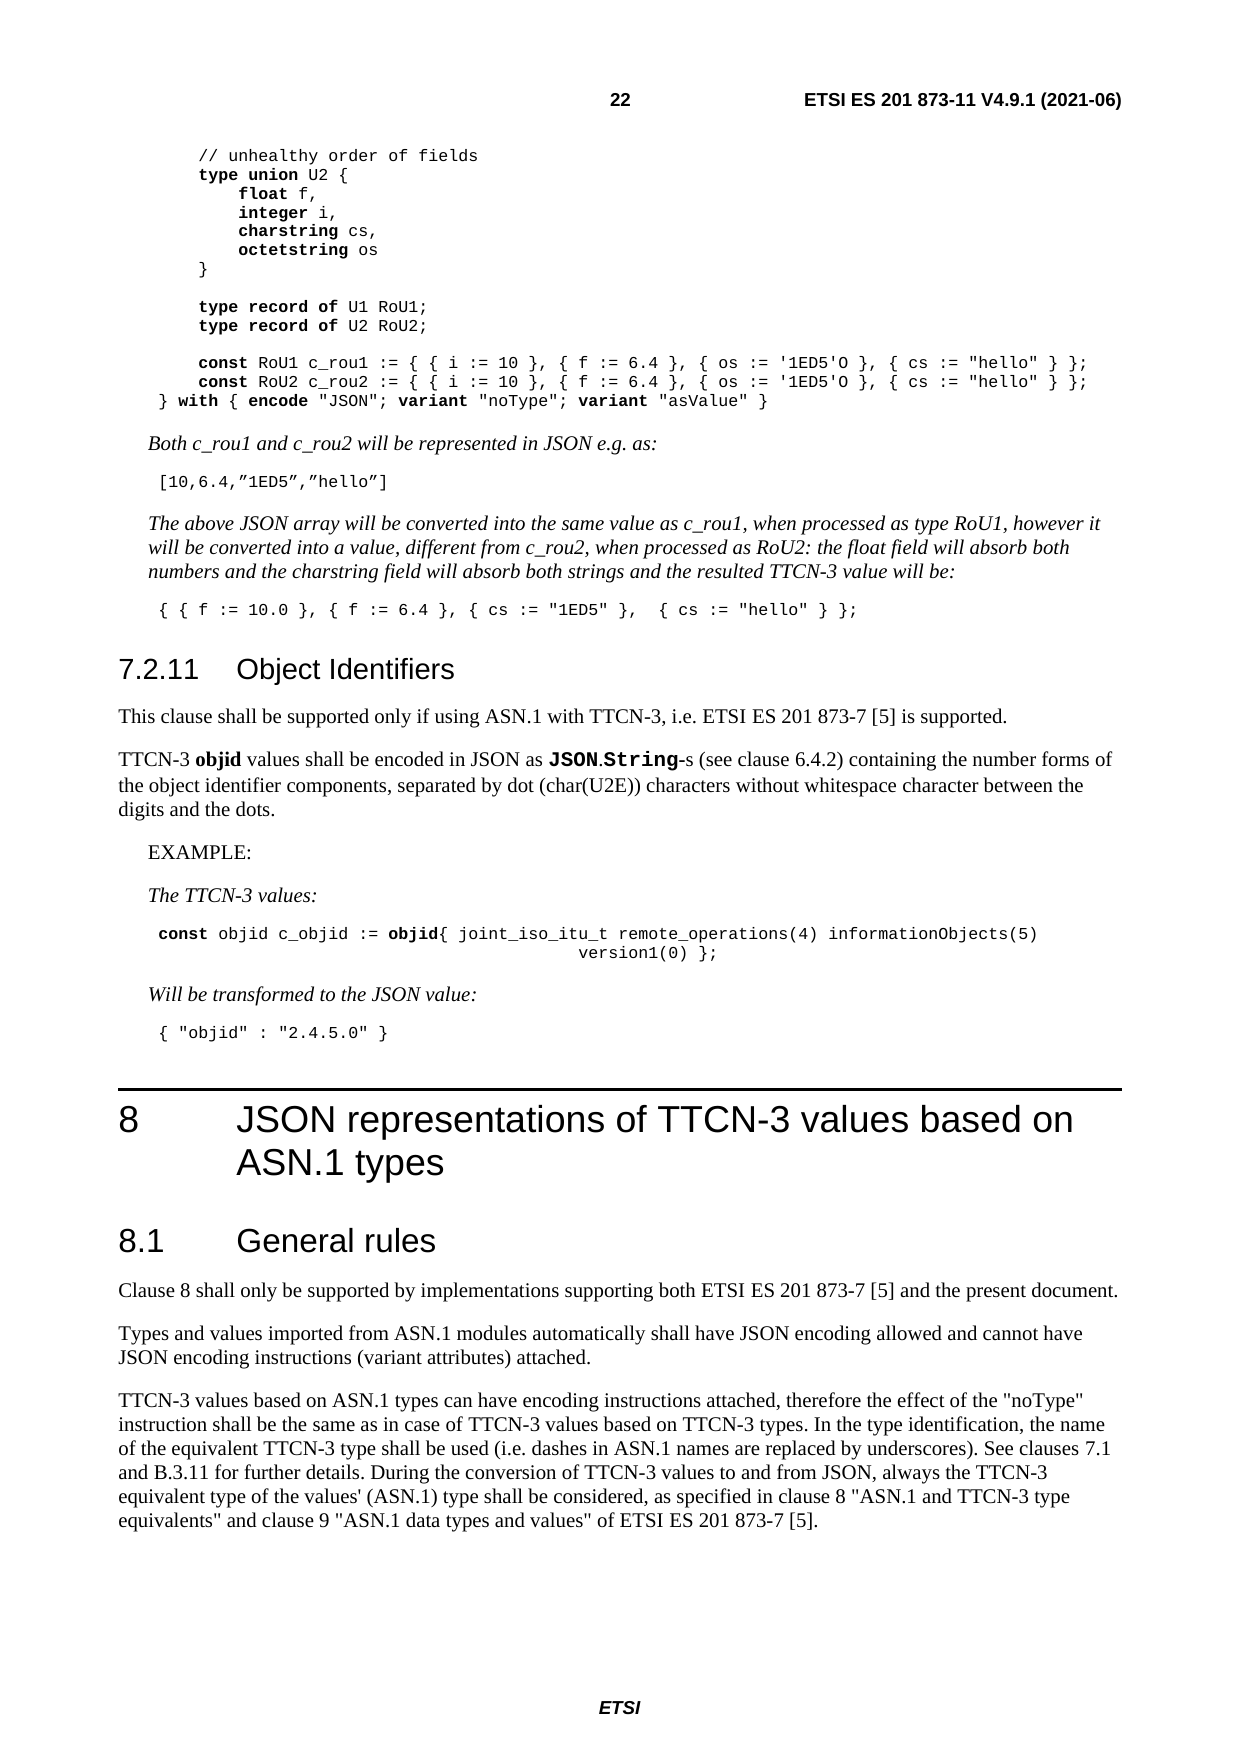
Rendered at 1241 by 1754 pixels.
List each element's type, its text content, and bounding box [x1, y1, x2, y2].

subtitle 7.2.11 Object Identifiers [118, 652, 1122, 686]
text // unhealthy order of fields [118, 148, 1122, 166]
text } [118, 261, 1122, 279]
text The above JSON array will be converted into the same value as c_rou1, when processed as type RoU1, however it will be converted into a value, different from c_rou2, when processed as RoU2: the float field will absorb both numbers and the charstring field will absorb both strings and the resulted TTCN-3 value will be: [118, 511, 1122, 583]
text TTCN-3 values based on ASN.1 types can have encoding instructions attached, therefore the effect of the "noType" instruction shall be the same as in case of TTCN-3 values based on TTCN-3 types. In the type identification, the name of the equivalent TTCN-3 type shall be used (i.e. dashes in ASN.1 names are replaced by underscores). See clauses 7.1 and B.3.11 for further details. During the conversion of TTCN-3 values to and from JSON, always the TTCN-3 equivalent type of the values' (ASN.1) type shall be considered, as specified in clause 8 "ASN.1 and TTCN-3 type equivalents" and clause 9 "ASN.1 data types and values" of ETSI ES 201 873-7 [5]. [118, 1387, 1122, 1532]
subtitle 8.1 General rules [118, 1221, 1122, 1259]
text const RoU2 c_rou2 := { { i := 10 }, { f := 6.4 }, { os := '1ED5'O }, { cs := "hello" } }; [118, 374, 1122, 393]
text This clause shall be supported only if using ASN.1 with TTCN-3, i.e. ETSI ES 201 873-7 [5] is supported. [118, 704, 1122, 728]
text charstring cs, [118, 223, 1122, 242]
text { { f := 10.0 }, { f := 6.4 }, { cs := "1ED5" }, { cs := "hello" } }; [118, 602, 1122, 621]
text Will be transformed to the JSON value: [118, 982, 1122, 1006]
text Types and values imported from ASN.1 modules automatically shall have JSON encoding allowed and cannot have JSON encoding instructions (variant attributes) attached. [118, 1321, 1122, 1369]
text type union U2 { [118, 166, 1122, 185]
text const RoU1 c_rou1 := { { i := 10 }, { f := 6.4 }, { os := '1ED5'O }, { cs := "hello" } }; [118, 355, 1122, 374]
text EXAMPLE: [148, 840, 1122, 864]
text [10,6.4,”1ED5”,”hello”] [118, 473, 1122, 492]
text Clause 8 shall only be supported by implementations supporting both ETSI ES 201 873-7 [5] and the present document. [118, 1278, 1122, 1302]
text TTCN-3 objid values shall be encoded in JSON as JSON.String-s (see clause 6.4.2) containing the number forms of the object identifier components, separated by dot (char(U2E)) characters without whitespace character between the digits and the dots. [118, 747, 1122, 821]
subtitle 8 JSON representations of TTCN-3 values based on ASN.1 types [118, 1091, 1122, 1183]
text } with { encode "JSON"; variant "noType"; variant "asValue" } [118, 393, 1122, 412]
text type record of U1 RoU1; [118, 298, 1122, 317]
text { "objid" : "2.4.5.0" } [118, 1025, 1122, 1044]
text float f, [118, 185, 1122, 204]
text The TTCN-3 values: [118, 883, 1122, 907]
text octetstring os [118, 242, 1122, 261]
text type record of U2 RoU2; [118, 317, 1122, 336]
text Both c_rou1 and c_rou2 will be represented in JSON e.g. as: [118, 430, 1122, 454]
text const objid c_objid := objid{ joint_iso_itu_t remote_operations(4) informationObjects(5) version1(0) }; [118, 925, 1122, 963]
text integer i, [118, 204, 1122, 223]
